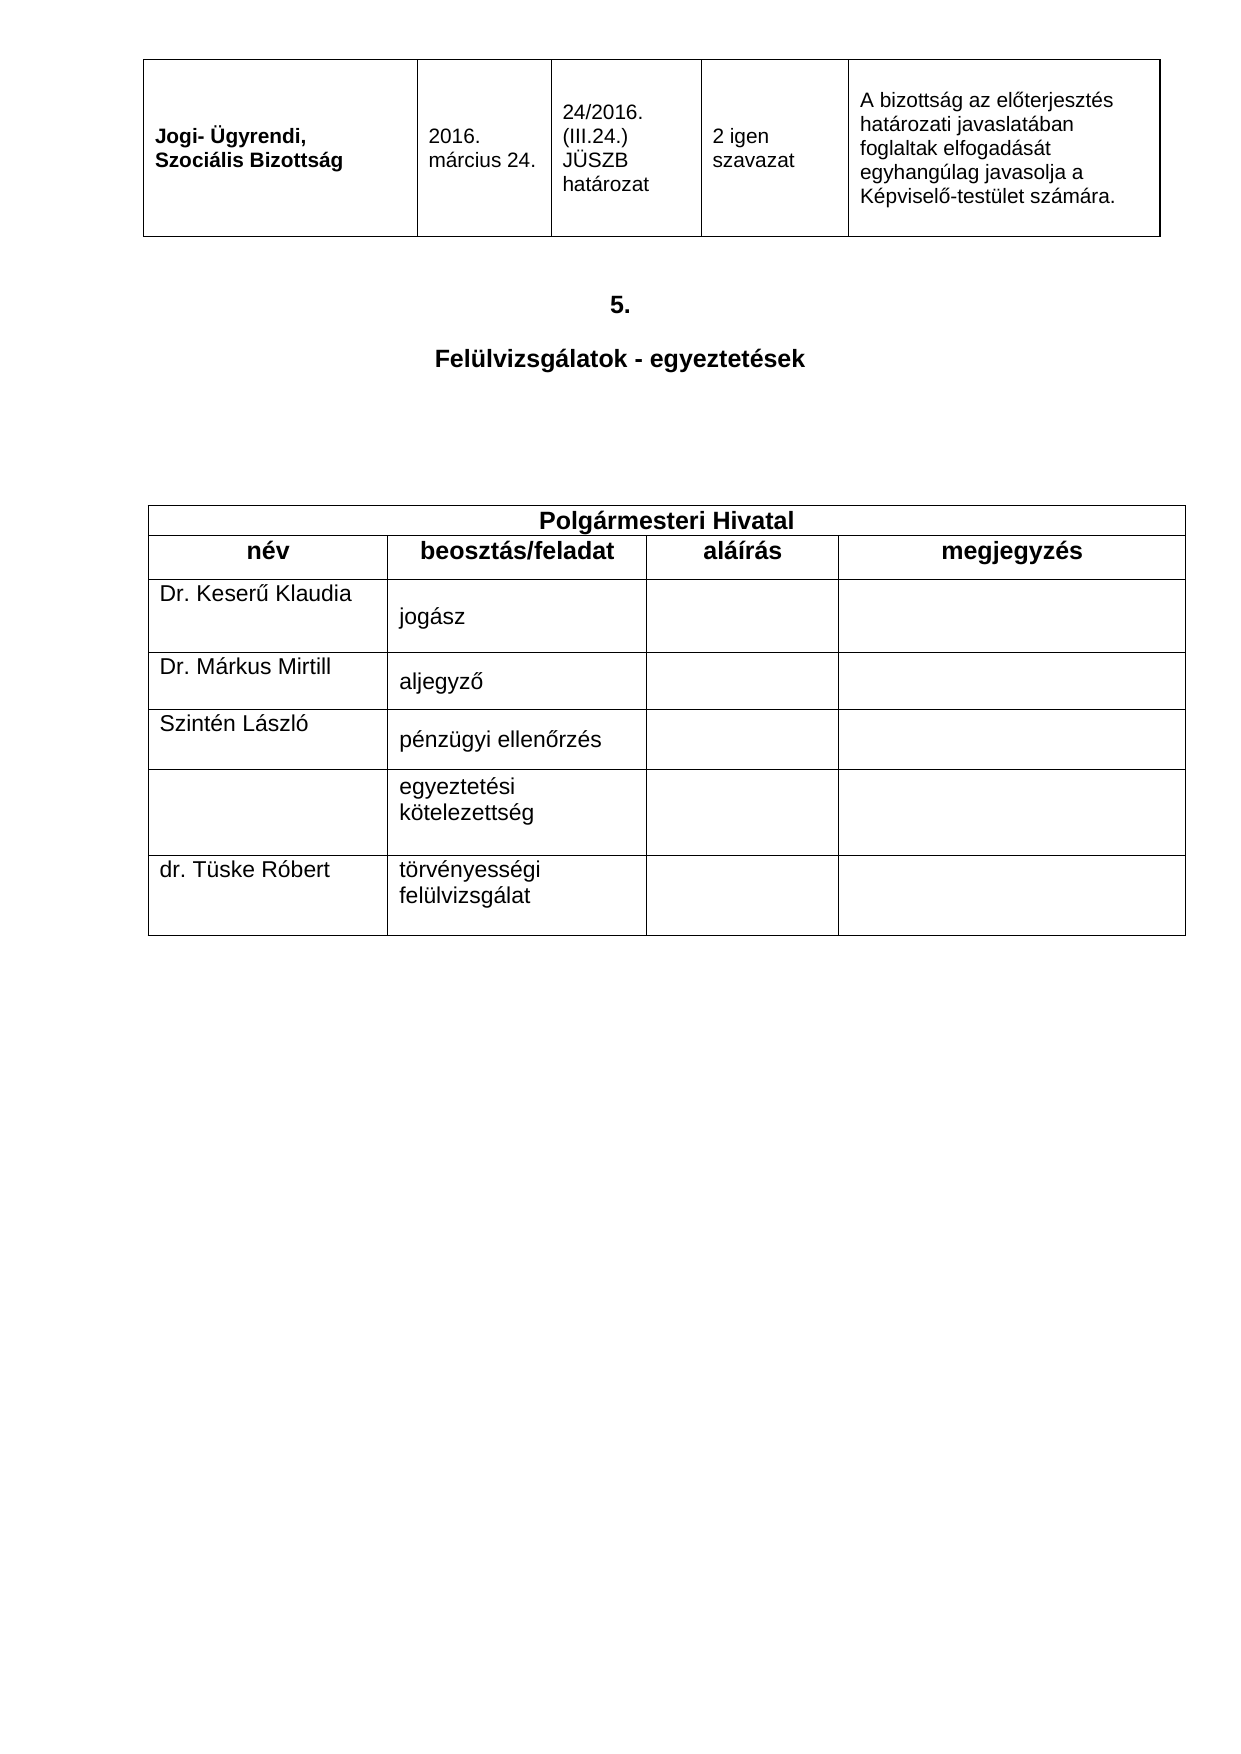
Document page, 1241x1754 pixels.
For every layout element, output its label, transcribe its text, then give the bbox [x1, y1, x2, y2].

table_cell [839, 770, 1185, 855]
table_cell Szintén László [149, 710, 387, 769]
table_cell [647, 770, 838, 855]
table_cell Dr. Márkus Mirtill [149, 653, 387, 709]
table_header Polgármesteri Hivatal [149, 506, 1185, 535]
table_cell beosztás/feladat [388, 536, 646, 579]
table_cell [149, 770, 387, 855]
table_cell egyeztetési kötelezettség [388, 770, 646, 855]
table_cell [839, 653, 1185, 709]
table_cell 2 igen szavazat [702, 60, 848, 236]
table_cell [839, 580, 1185, 652]
table_cell [647, 580, 838, 652]
table_cell [647, 710, 838, 769]
text Felülvizsgálatok - egyeztetések [148, 344, 1093, 372]
table_cell A bizottság az előterjesztés határozati javaslatában foglaltak elfogadását egyhangúlag javasolja a Képviselő-testület számára. [849, 60, 1159, 236]
table_cell Jogi- Ügyrendi, Szociális Bizottság [144, 60, 417, 236]
table_cell jogász [388, 580, 646, 652]
table_cell Dr. Keserű Klaudia [149, 580, 387, 652]
table_cell pénzügyi ellenőrzés [388, 710, 646, 769]
table_cell törvényességi felülvizsgálat [388, 856, 646, 935]
table_cell dr. Tüske Róbert [149, 856, 387, 935]
table_cell [647, 856, 838, 935]
table_cell megjegyzés [839, 536, 1185, 579]
table_cell aljegyző [388, 653, 646, 709]
table_cell név [149, 536, 387, 579]
table_cell [839, 710, 1185, 769]
table_cell 24/2016. (III.24.) JÜSZB határozat [552, 60, 701, 236]
table_cell [647, 653, 838, 709]
table_cell 2016. március 24. [418, 60, 551, 236]
table_cell [839, 856, 1185, 935]
text 5. [148, 290, 1093, 319]
table_cell aláírás [647, 536, 838, 579]
